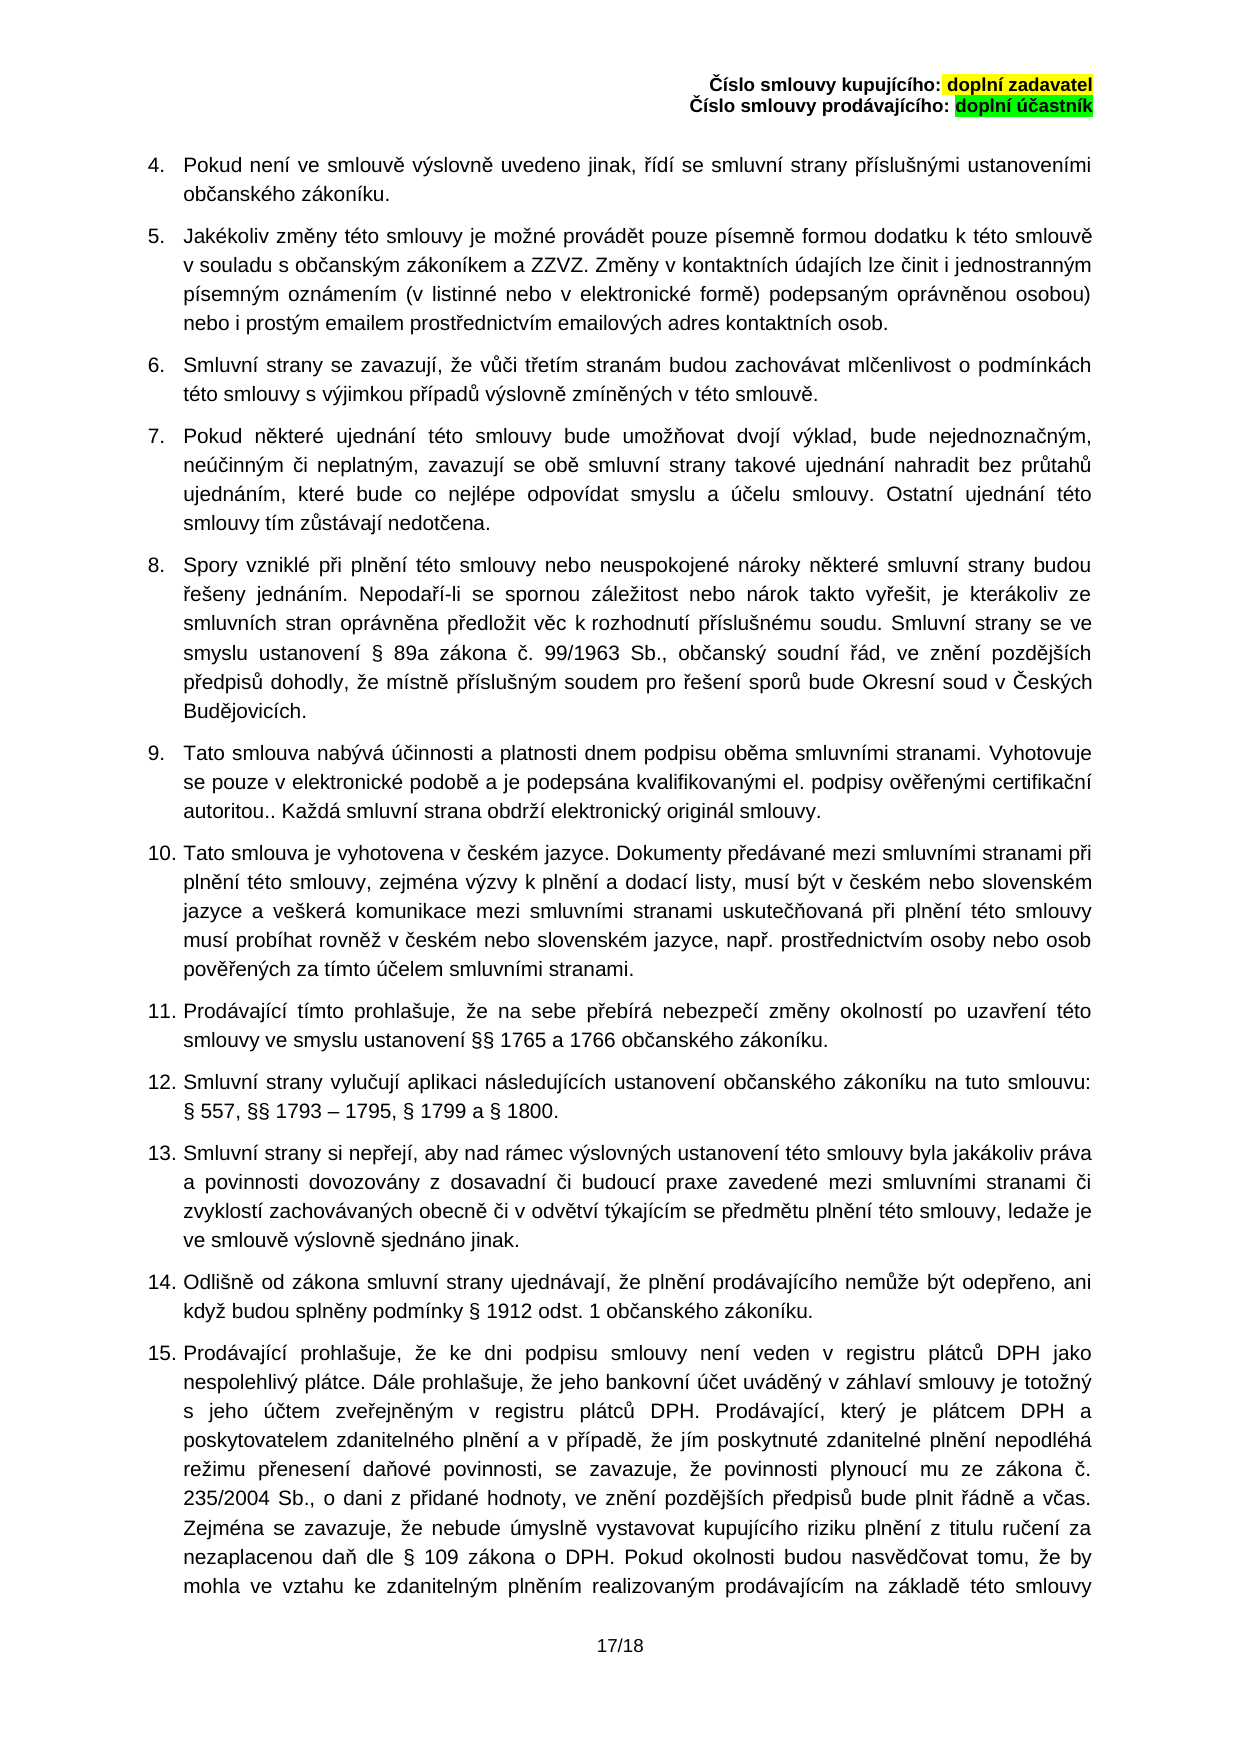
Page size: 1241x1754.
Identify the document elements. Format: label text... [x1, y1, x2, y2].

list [148, 1335, 1093, 1598]
list Jakékoliv změny této smlouvy je možné provádět pouze písemně formou dodatku k této smlouvě v souladu s občanským zákoníkem a ZZVZ. Změny v kontaktních údajích lze činit i jednostranným písemným oznámením (v listinné nebo v elektronické formě) podepsaným oprávněnou osobou) nebo i prostým emailem prostřednictvím emailových adres kontaktních osob. [148, 218, 1093, 335]
list Pokud některé ujednání této smlouvy bude umožňovat dvojí výklad, bude nejednoznačným, neúčinným či neplatným, zavazují se obě smluvní strany takové ujednání nahradit bez průtahů ujednáním, které bude co nejlépe odpovídat smyslu a účelu smlouvy. Ostatní ujednání této smlouvy tím zůstávají nedotčena. [148, 418, 1093, 535]
list Smluvní strany se zavazují, že vůči třetím stranám budou zachovávat mlčenlivost o podmínkách této smlouvy s výjimkou případů výslovně zmíněných v této smlouvě. [148, 348, 1093, 406]
list Odlišně od zákona smluvní strany ujednávají, že plnění prodávajícího nemůže být odepřeno, ani když budou splněny podmínky § 1912 odst. 1 občanského zákoníku. [148, 1264, 1093, 1323]
list Smluvní strany si nepřejí, aby nad rámec výslovných ustanovení této smlouvy byla jakákoliv práva a povinnosti dovozovány z dosavadní či budoucí praxe zavedené mezi smluvními stranami či zvyklostí zachovávaných obecně či v odvětví týkajícím se předmětu plnění této smlouvy, ledaže je ve smlouvě výslovně sjednáno jinak. [148, 1135, 1093, 1252]
list Prodávající tímto prohlašuje, že na sebe přebírá nebezpečí změny okolností po uzavření této smlouvy ve smyslu ustanovení §§ 1765 a 1766 občanského zákoníku. [148, 993, 1093, 1052]
list Tato smlouva nabývá účinnosti a platnosti dnem podpisu oběma smluvními stranami. Vyhotovuje se pouze v elektronické podobě a je podepsána kvalifikovanými el. podpisy ověřenými certifikační autoritou.. Každá smluvní strana obdrží elektronický originál smlouvy. [148, 735, 1093, 823]
list Spory vzniklé při plnění této smlouvy nebo neuspokojené nároky některé smluvní strany budou řešeny jednáním. Nepodaří-li se spornou záležitost nebo nárok takto vyřešit, je kterákoliv ze smluvních stran oprávněna předložit věc k rozhodnutí příslušnému soudu. Smluvní strany se ve smyslu ustanovení § 89a zákona č. 99/1963 Sb., občanský soudní řád, ve znění pozdějších předpisů dohodly, že místně příslušným soudem pro řešení sporů bude Okresní soud v Českých Budějovicích. [148, 548, 1093, 723]
list Pokud není ve smlouvě výslovně uvedeno jinak, řídí se smluvní strany příslušnými ustanoveními občanského zákoníku. [148, 148, 1093, 206]
list Smluvní strany vylučují aplikaci následujících ustanovení občanského zákoníku na tuto smlouvu: § 557, §§ 1793 – 1795, § 1799 a § 1800. [148, 1064, 1093, 1123]
list Tato smlouva je vyhotovena v českém jazyce. Dokumenty předávané mezi smluvními stranami při plnění této smlouvy, zejména výzvy k plnění a dodací listy, musí být v českém nebo slovenském jazyce a veškerá komunikace mezi smluvními stranami uskutečňovaná při plnění této smlouvy musí probíhat rovněž v českém nebo slovenském jazyce, např. prostřednictvím osoby nebo osob pověřených za tímto účelem smluvními stranami. [148, 835, 1093, 981]
